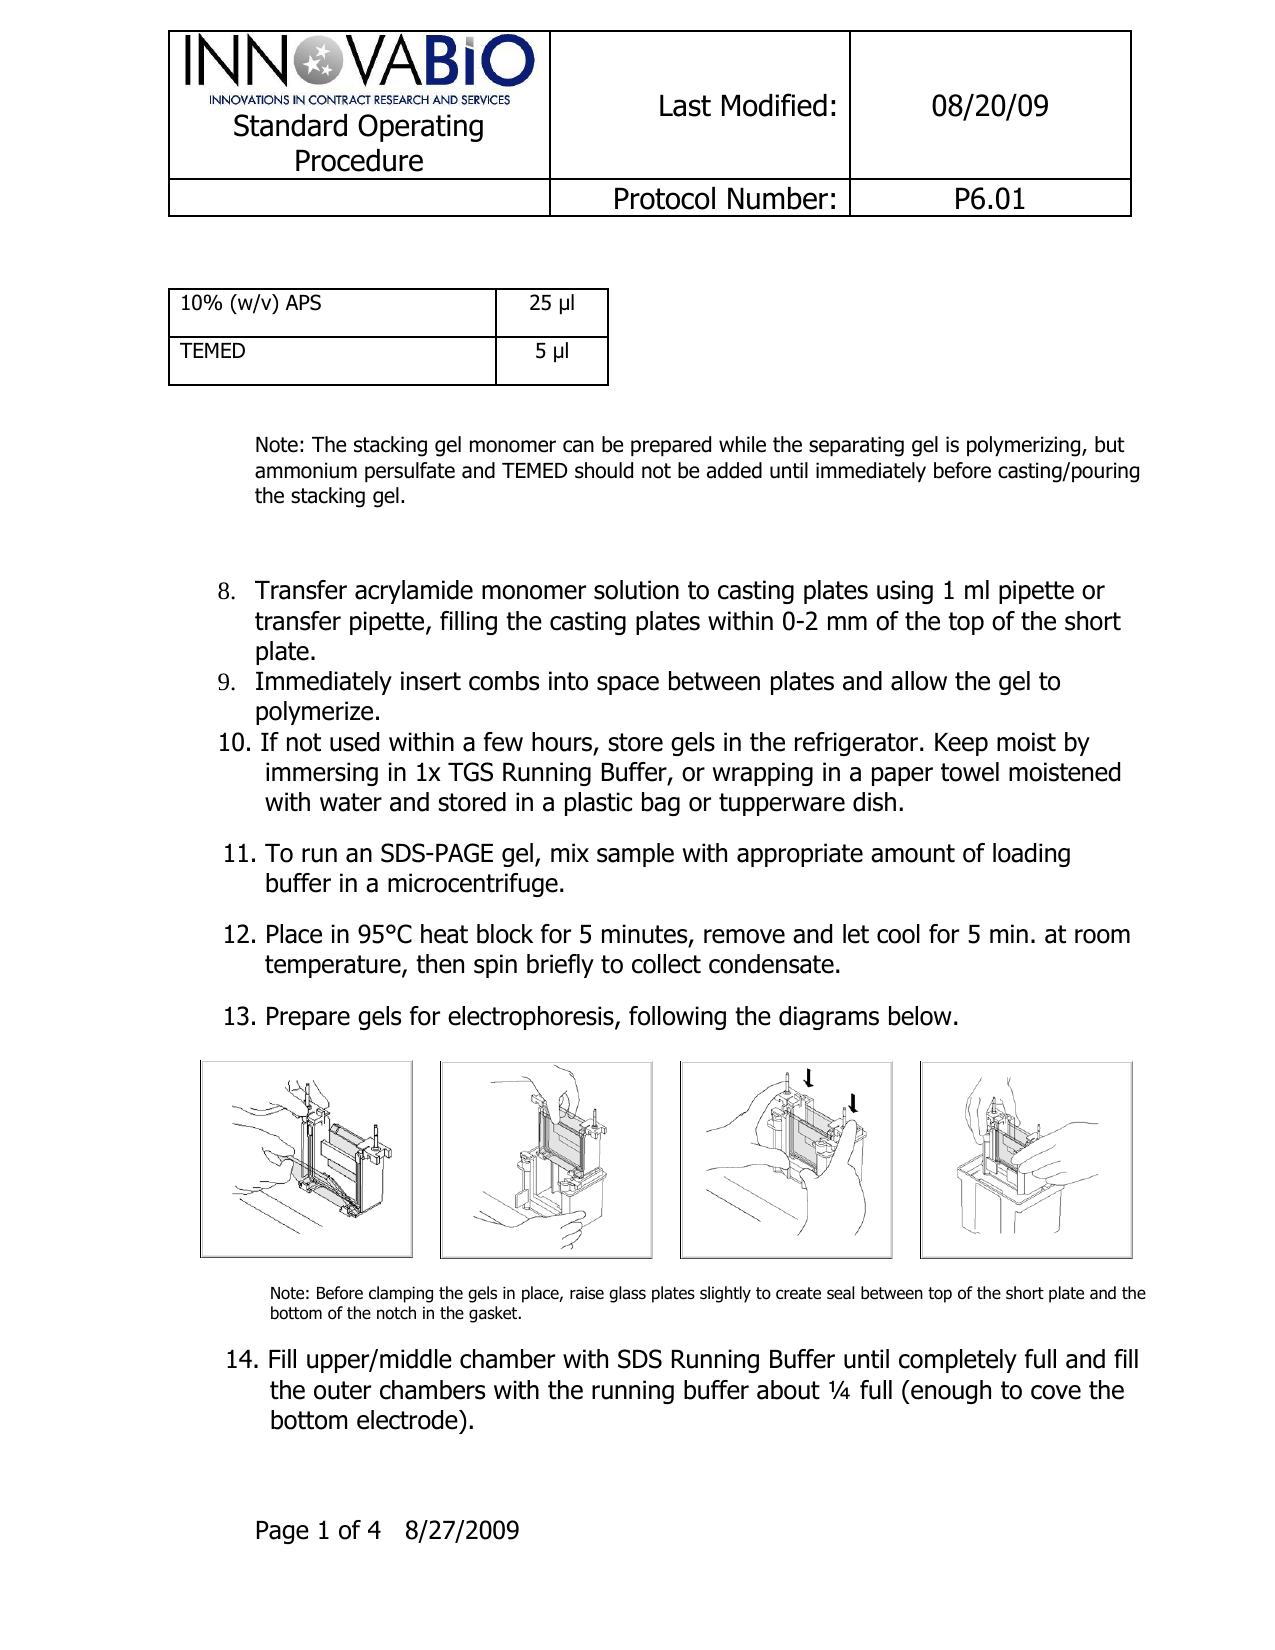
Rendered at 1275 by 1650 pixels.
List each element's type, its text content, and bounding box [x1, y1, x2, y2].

text 10. If not used within a few hours, store gels in the refrigerator. Keep moist by immersing in 1x TGS Running Buffer, or wrapping in a paper towel moistened with water and stored in a plastic bag or tupperware dish. [217, 726, 1155, 817]
text 11. To run an SDS-PAGE gel, mix sample with appropriate amount of loading buffer in a microcentrifuge. [222, 837, 1155, 898]
picture [180, 32, 538, 108]
picture [200, 1060, 413, 1258]
list Transfer acrylamide monomer solution to casting plates using 1 ml pipette or transfer pipette, filling the casting plates within 0-2 mm of the top of the short plate. [217, 574, 1155, 665]
table_cell 25 µl [497, 290, 607, 336]
picture [920, 1061, 1133, 1259]
text 13. Prepare gels for electrophoresis, following the diagrams below. [222, 1000, 1155, 1050]
list Immediately insert combs into space between plates and allow the gel to polymerize. [217, 665, 1155, 726]
text Note: The stacking gel monomer can be prepared while the separating gel is polymerizing, but ammonium persulfate and TEMED should not be added until immediately before casting/pouring the stacking gel. [255, 432, 1155, 508]
picture [440, 1061, 653, 1259]
picture [680, 1061, 893, 1259]
text 12. Place in 95°C heat block for 5 minutes, remove and let cool for 5 min. at room temperature, then spin briefly to collect condensate. [222, 919, 1155, 979]
text 14. Fill upper/middle chamber with SDS Running Buffer until completely full and fill the outer chambers with the running buffer about ¼ full (enough to cove the bottom electrode). [225, 1344, 1155, 1434]
table_cell 10% (w/v) APS [170, 290, 495, 336]
table_cell 5 µl [497, 338, 607, 384]
table_cell TEMED [170, 338, 495, 384]
